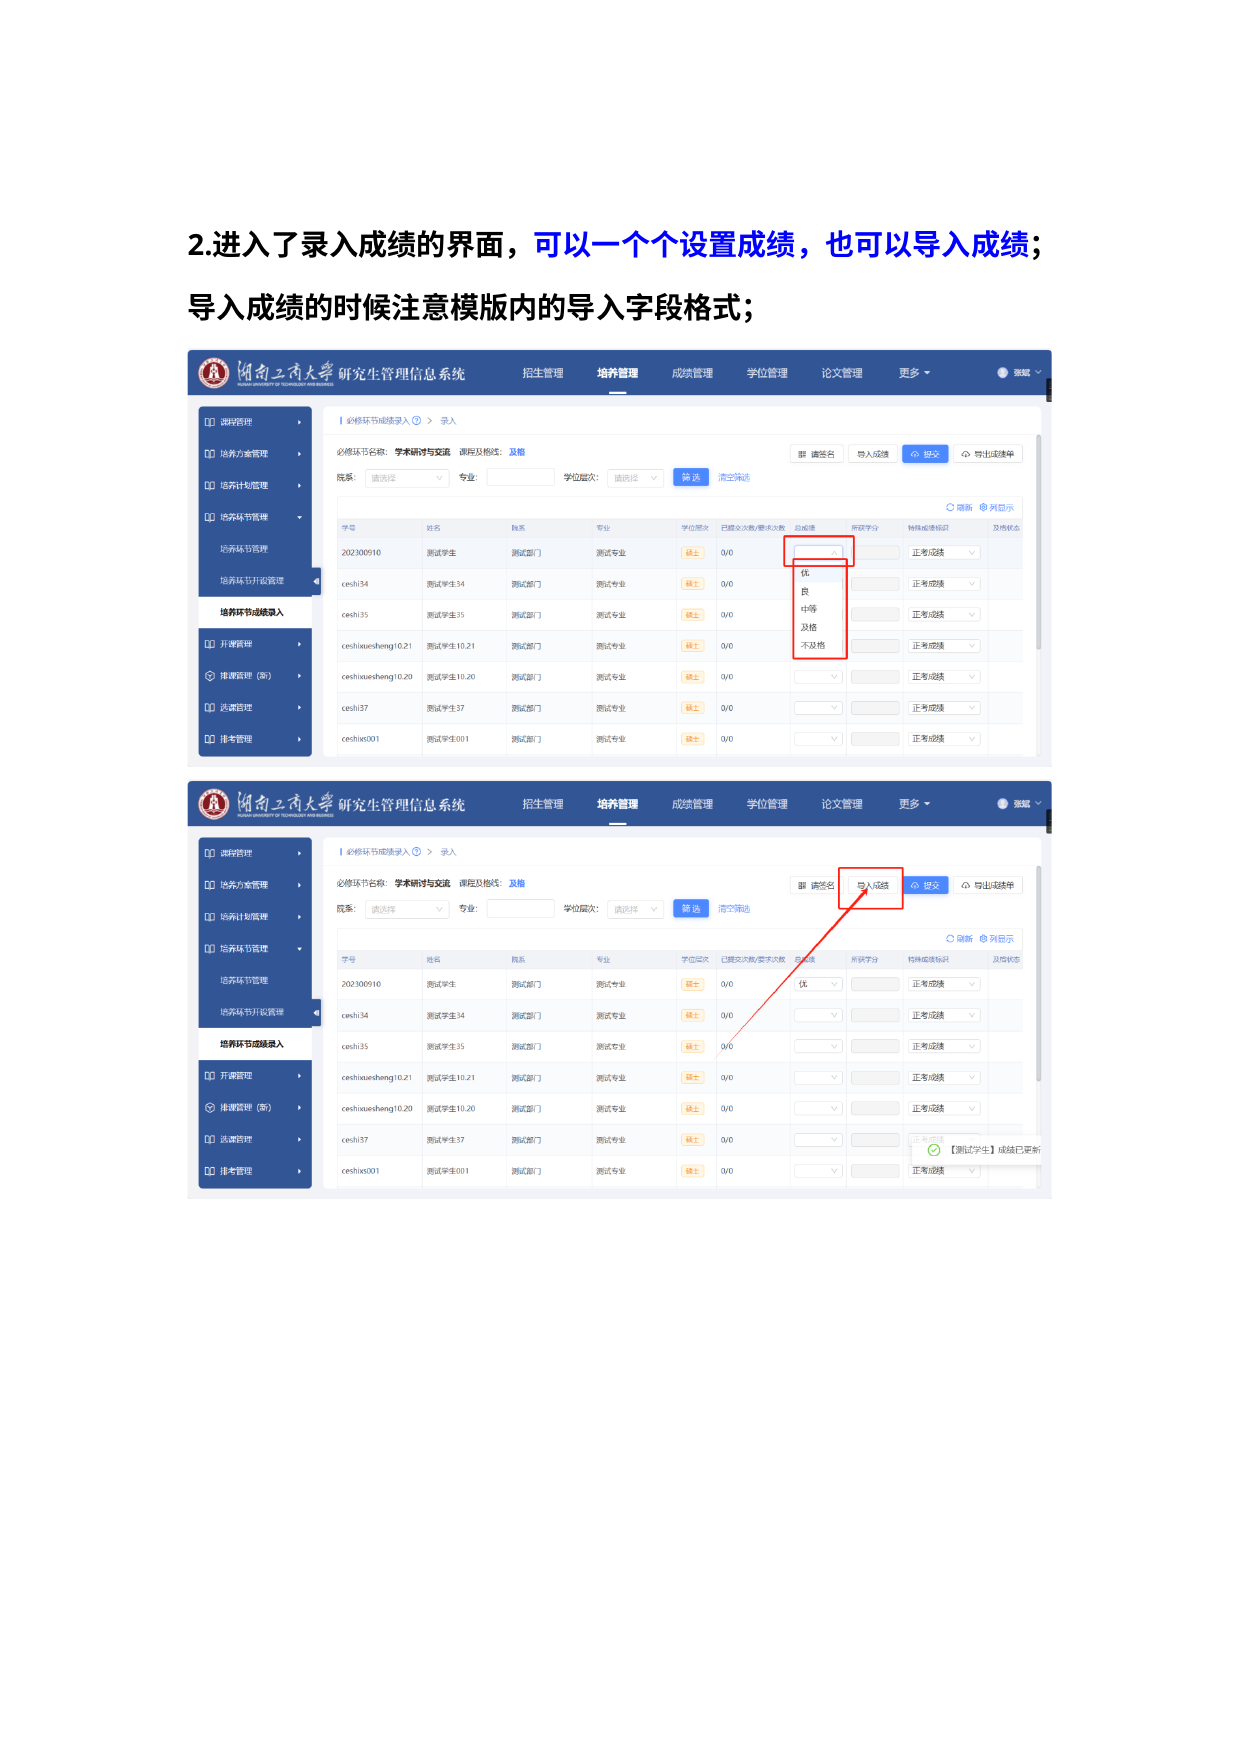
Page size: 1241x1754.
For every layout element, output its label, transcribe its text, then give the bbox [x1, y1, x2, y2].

picture [187, 779, 1052, 1199]
text 2.进入了录入成绩的界面，可以一个个设置成绩，也可以导入成绩；导入成绩的时候注意模版内的导入字段格式； [187, 221, 1053, 327]
picture [187, 348, 1052, 767]
